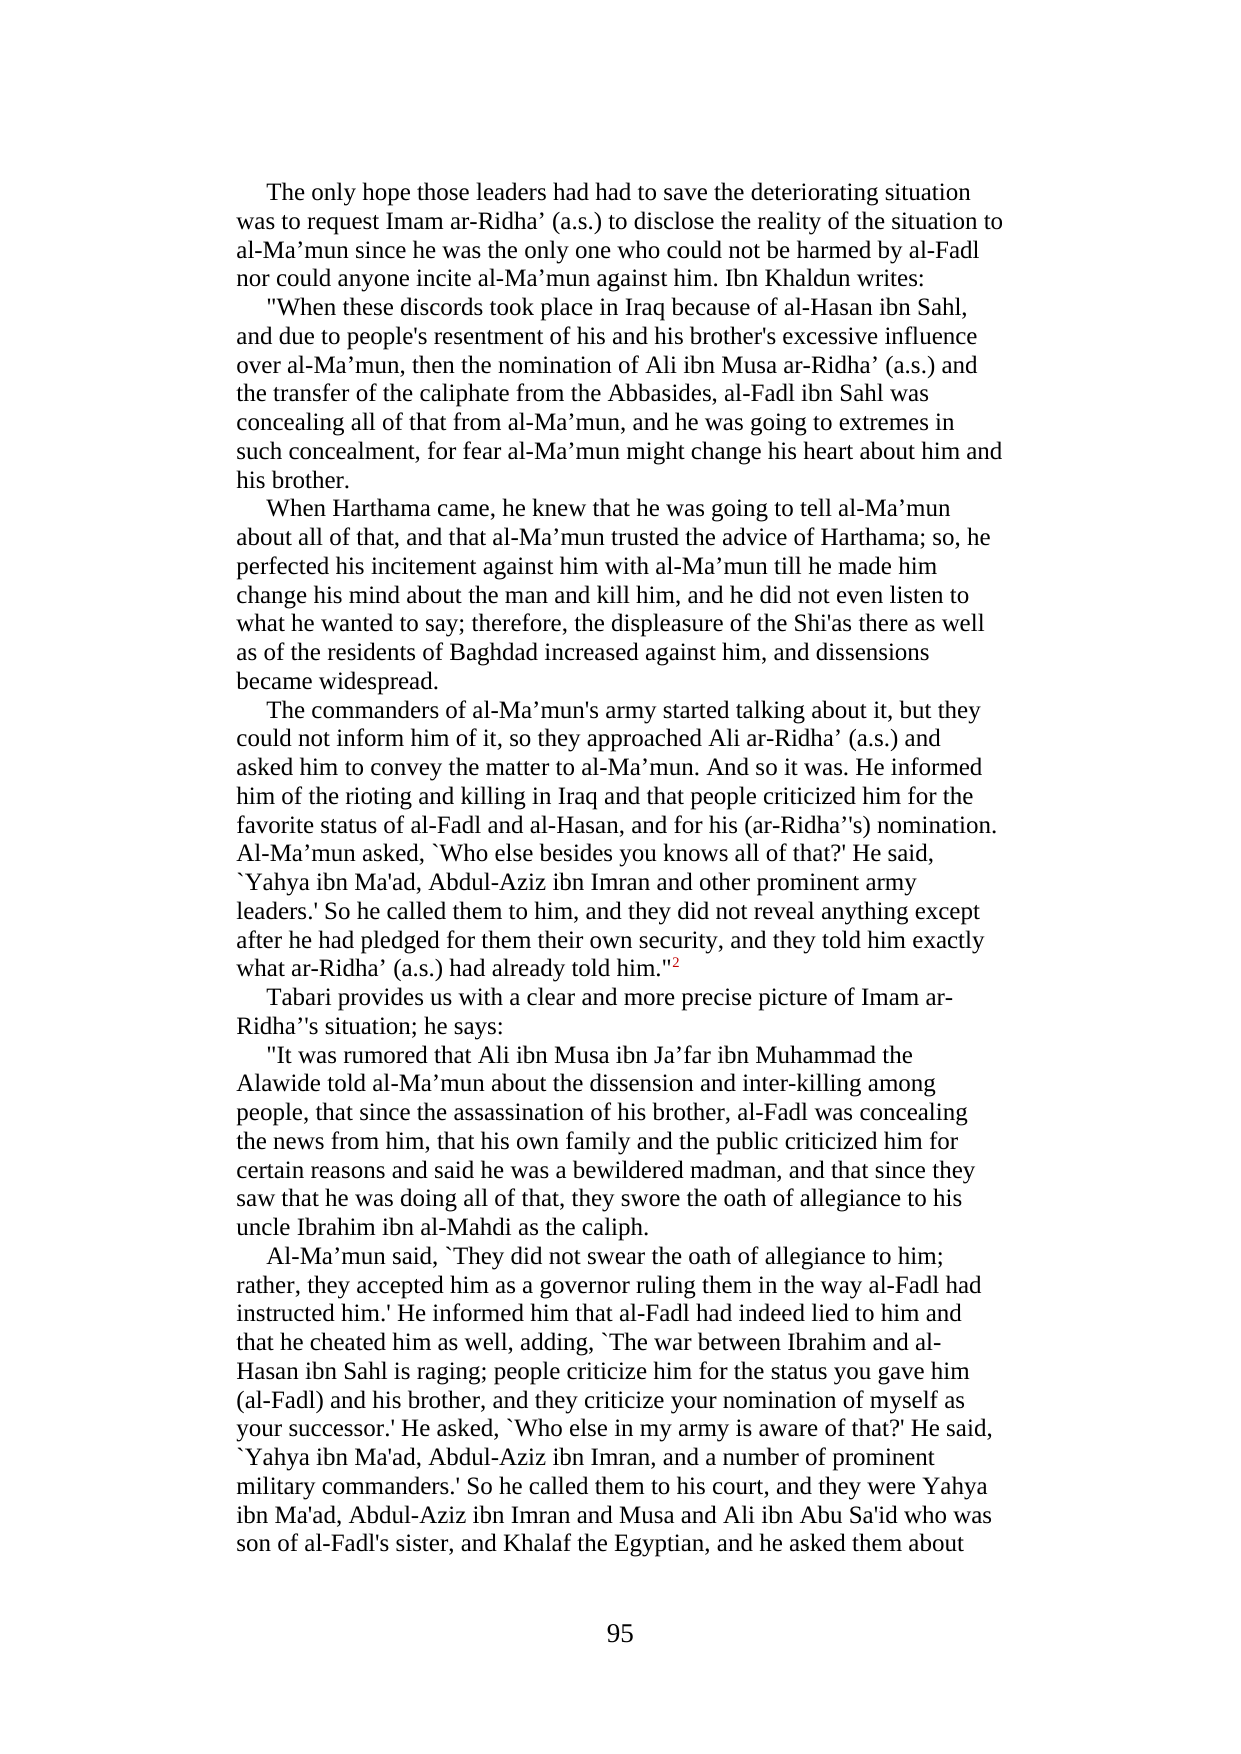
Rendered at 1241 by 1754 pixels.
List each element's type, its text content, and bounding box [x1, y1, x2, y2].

text "It was rumored that Ali ibn Musa ibn Ja’far ibn Muhammad the Alawide told al-Ma’mun about the dissension and inter-killing among people, that since the assassination of his brother, al-Fadl was concealing the news from him, that his own family and the public criticized him for certain reasons and said he was a bewildered madman, and that since they saw that he was doing all of that, they swore the oath of allegiance to his uncle Ibrahim ibn al-Mahdi as the caliph. [236, 1040, 1004, 1241]
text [236, 1241, 1004, 1557]
text When Harthama came, he knew that he was going to tell al-Ma’mun about all of that, and that al-Ma’mun trusted the advice of Harthama; so, he perfected his incitement against him with al-Ma’mun till he made him change his mind about the man and kill him, and he did not even listen to what he wanted to say; therefore, the displeasure of the Shi'as there as well as of the residents of Baghdad increased against him, and dissensions became widespread. [236, 493, 1004, 695]
text Tabari provides us with a clear and more precise picture of Imam ar-Ridha’'s situation; he says: [236, 982, 1004, 1040]
text The commanders of al-Ma’mun's army started talking about it, but they could not inform him of it, so they approached Ali ar-Ridha’ (a.s.) and asked him to convey the matter to al-Ma’mun. And so it was. He informed him of the rioting and killing in Iraq and that people criticized him for the favorite status of al-Fadl and al-Hasan, and for his (ar-Ridha’'s) nomination. Al-Ma’mun asked, `Who else besides you knows all of that?' He said, `Yahya ibn Ma'ad, Abdul-Aziz ibn Imran and other prominent army leaders.' So he called them to him, and they did not reveal anything except after he had pledged for them their own security, and they told him exactly what ar-Ridha’ (a.s.) had already told him."2 [236, 695, 1004, 982]
text The only hope those leaders had had to save the deteriorating situation was to request Imam ar-Ridha’ (a.s.) to disclose the reality of the situation to al-Ma’mun since he was the only one who could not be harmed by al-Fadl nor could anyone incite al-Ma’mun against him. Ibn Khaldun writes: [236, 177, 1004, 292]
text "When these discords took place in Iraq because of al-Hasan ibn Sahl, and due to people's resentment of his and his brother's excessive influence over al-Ma’mun, then the nomination of Ali ibn Musa ar-Ridha’ (a.s.) and the transfer of the caliphate from the Abbasides, al-Fadl ibn Sahl was concealing all of that from al-Ma’mun, and he was going to extremes in such concealment, for fear al-Ma’mun might change his heart about him and his brother. [236, 292, 1004, 493]
